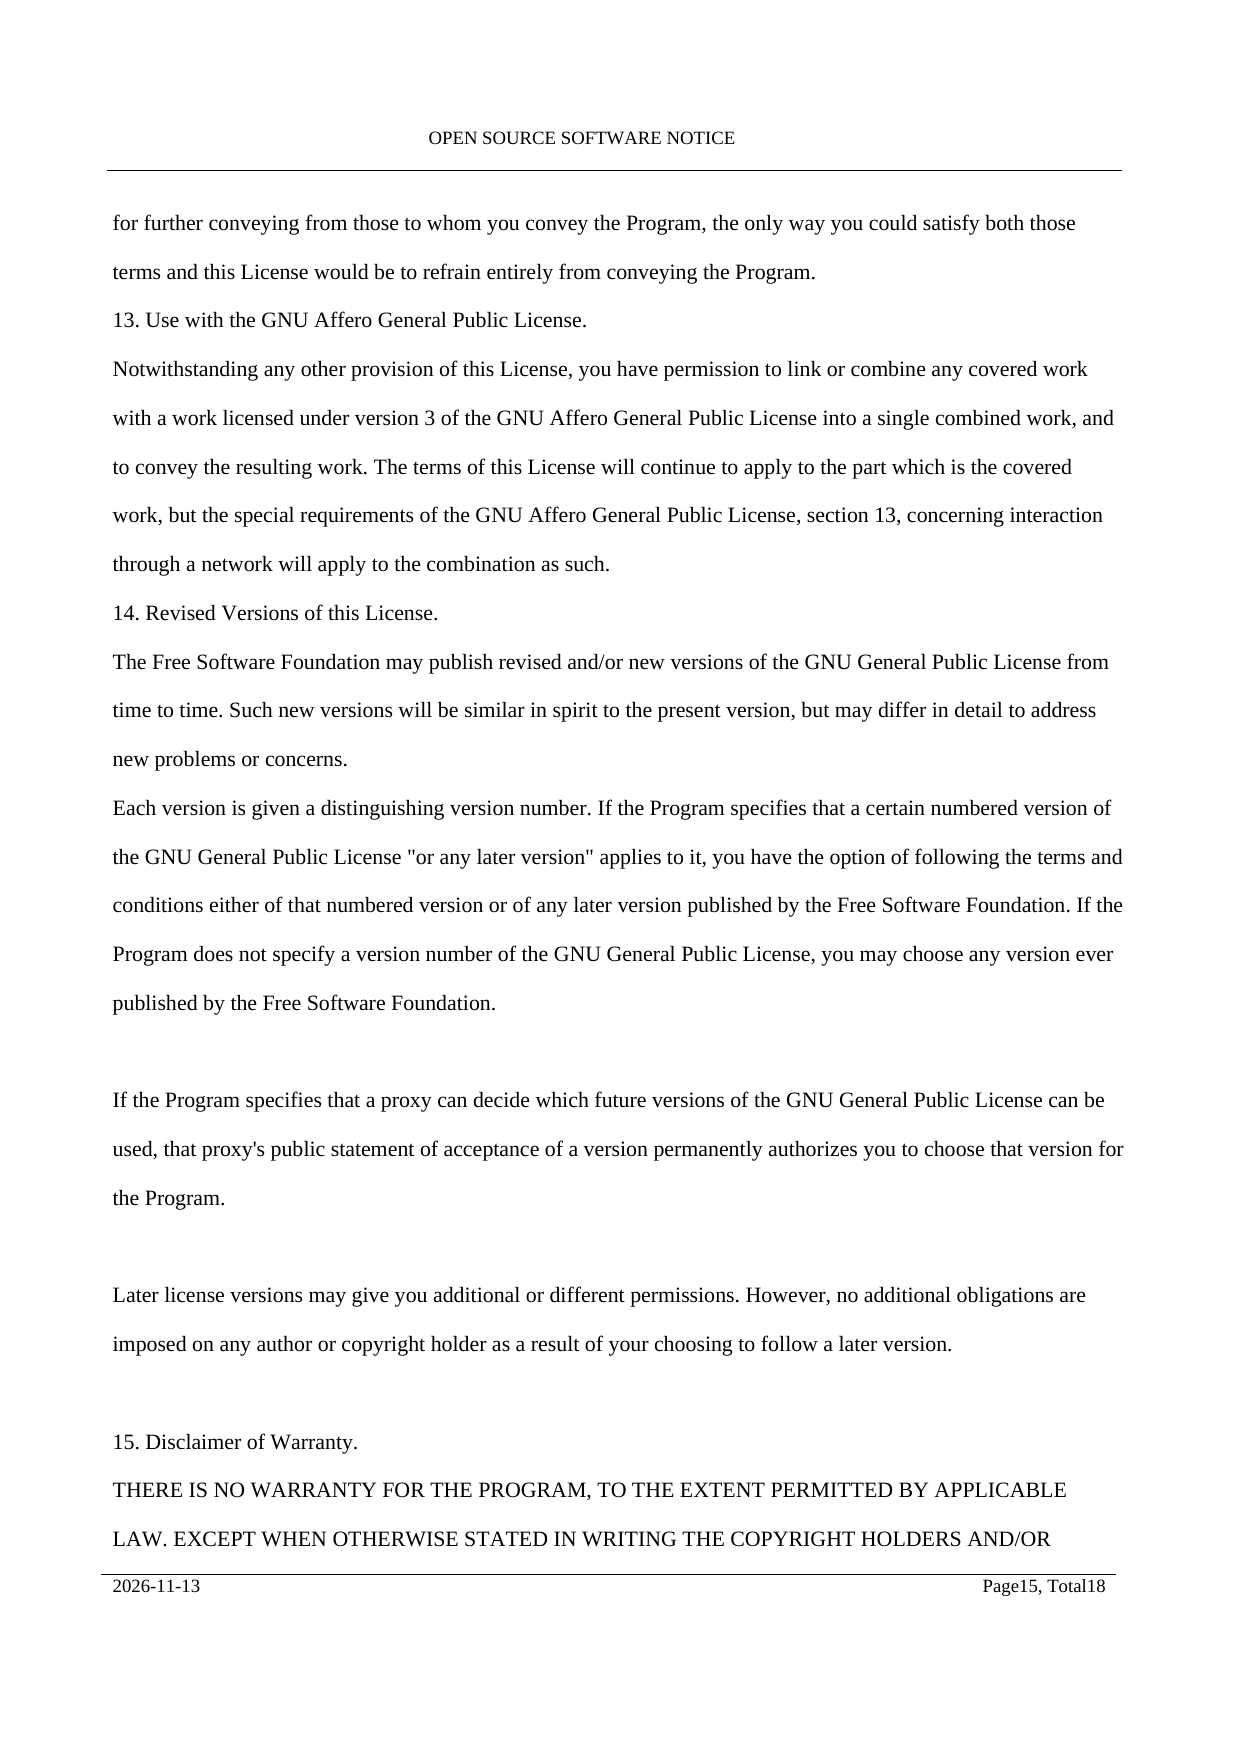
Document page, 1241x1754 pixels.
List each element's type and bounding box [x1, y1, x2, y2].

text [112, 206, 1128, 1555]
